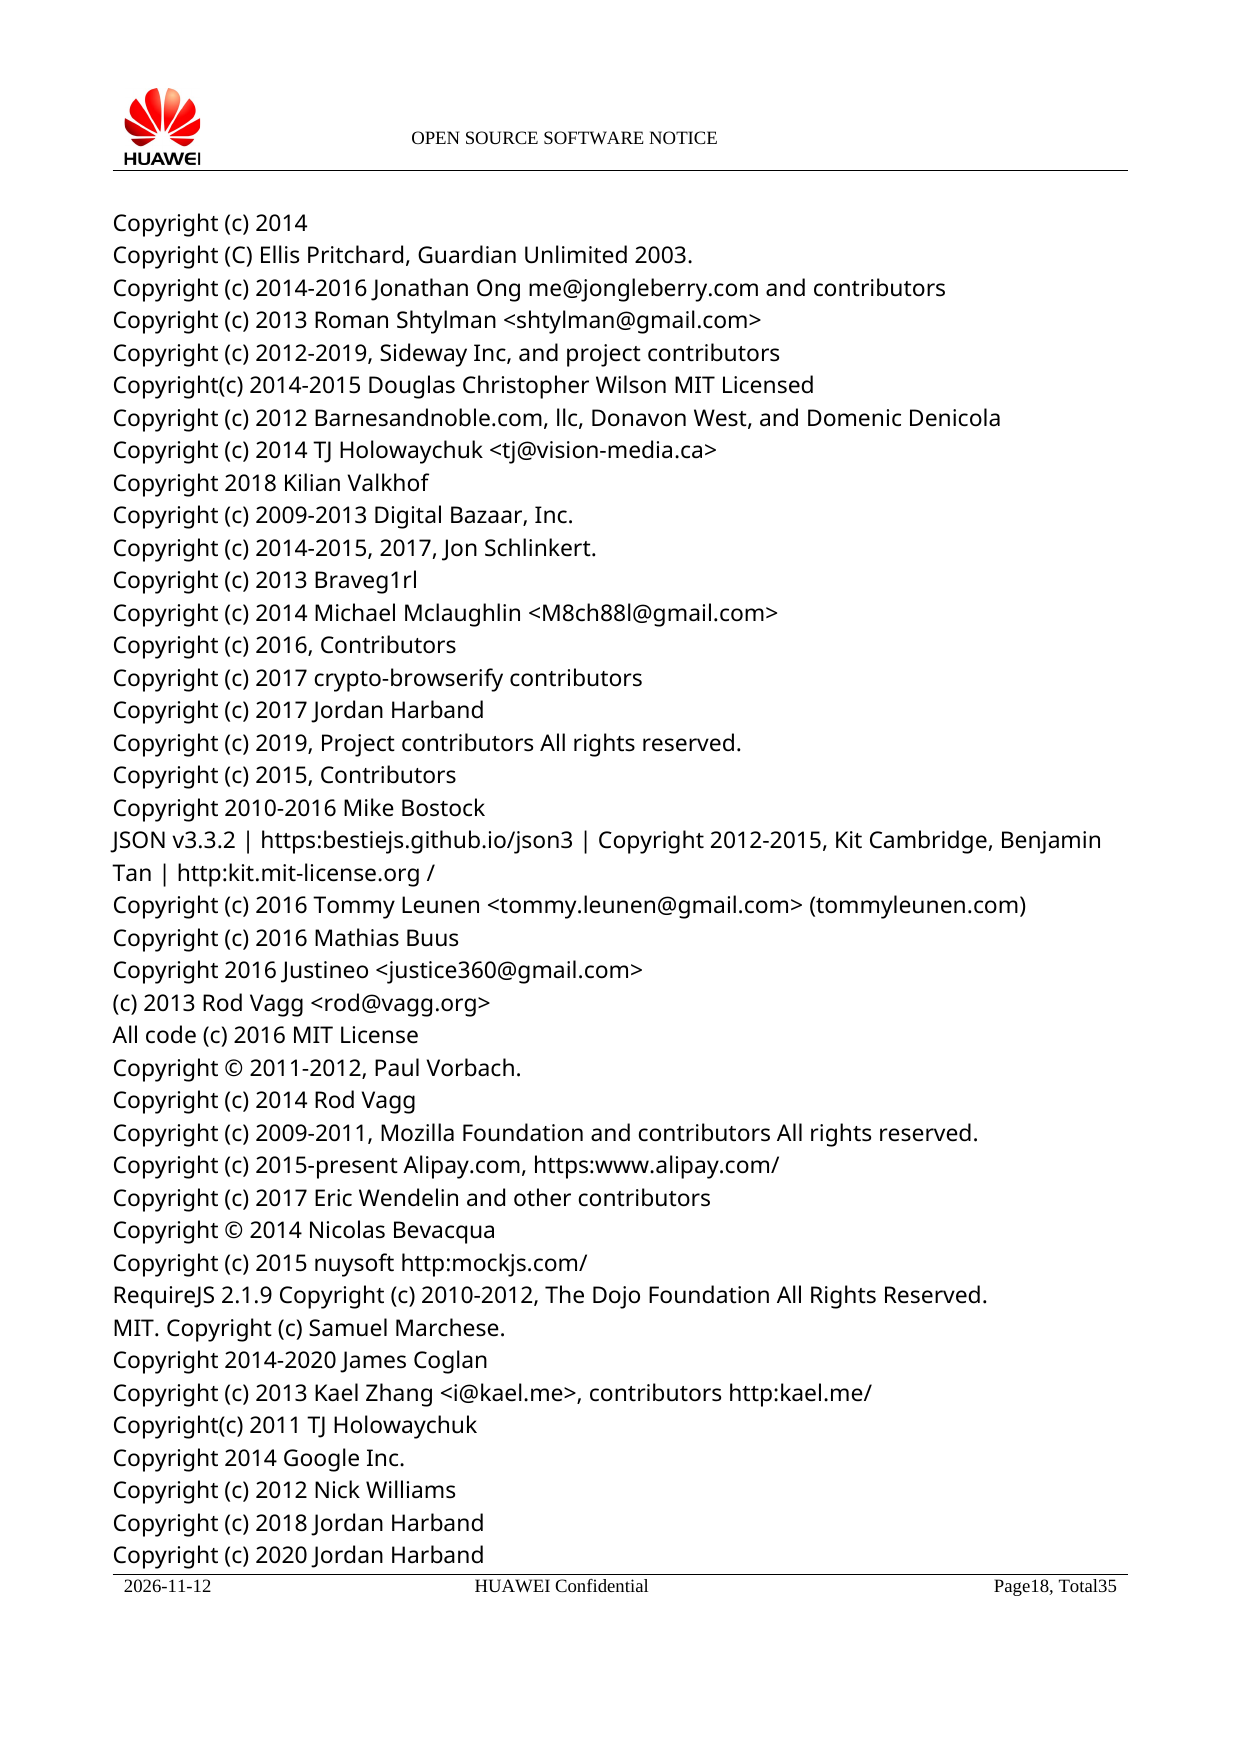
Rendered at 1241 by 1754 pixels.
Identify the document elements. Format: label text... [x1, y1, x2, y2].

picture [124, 88, 201, 165]
